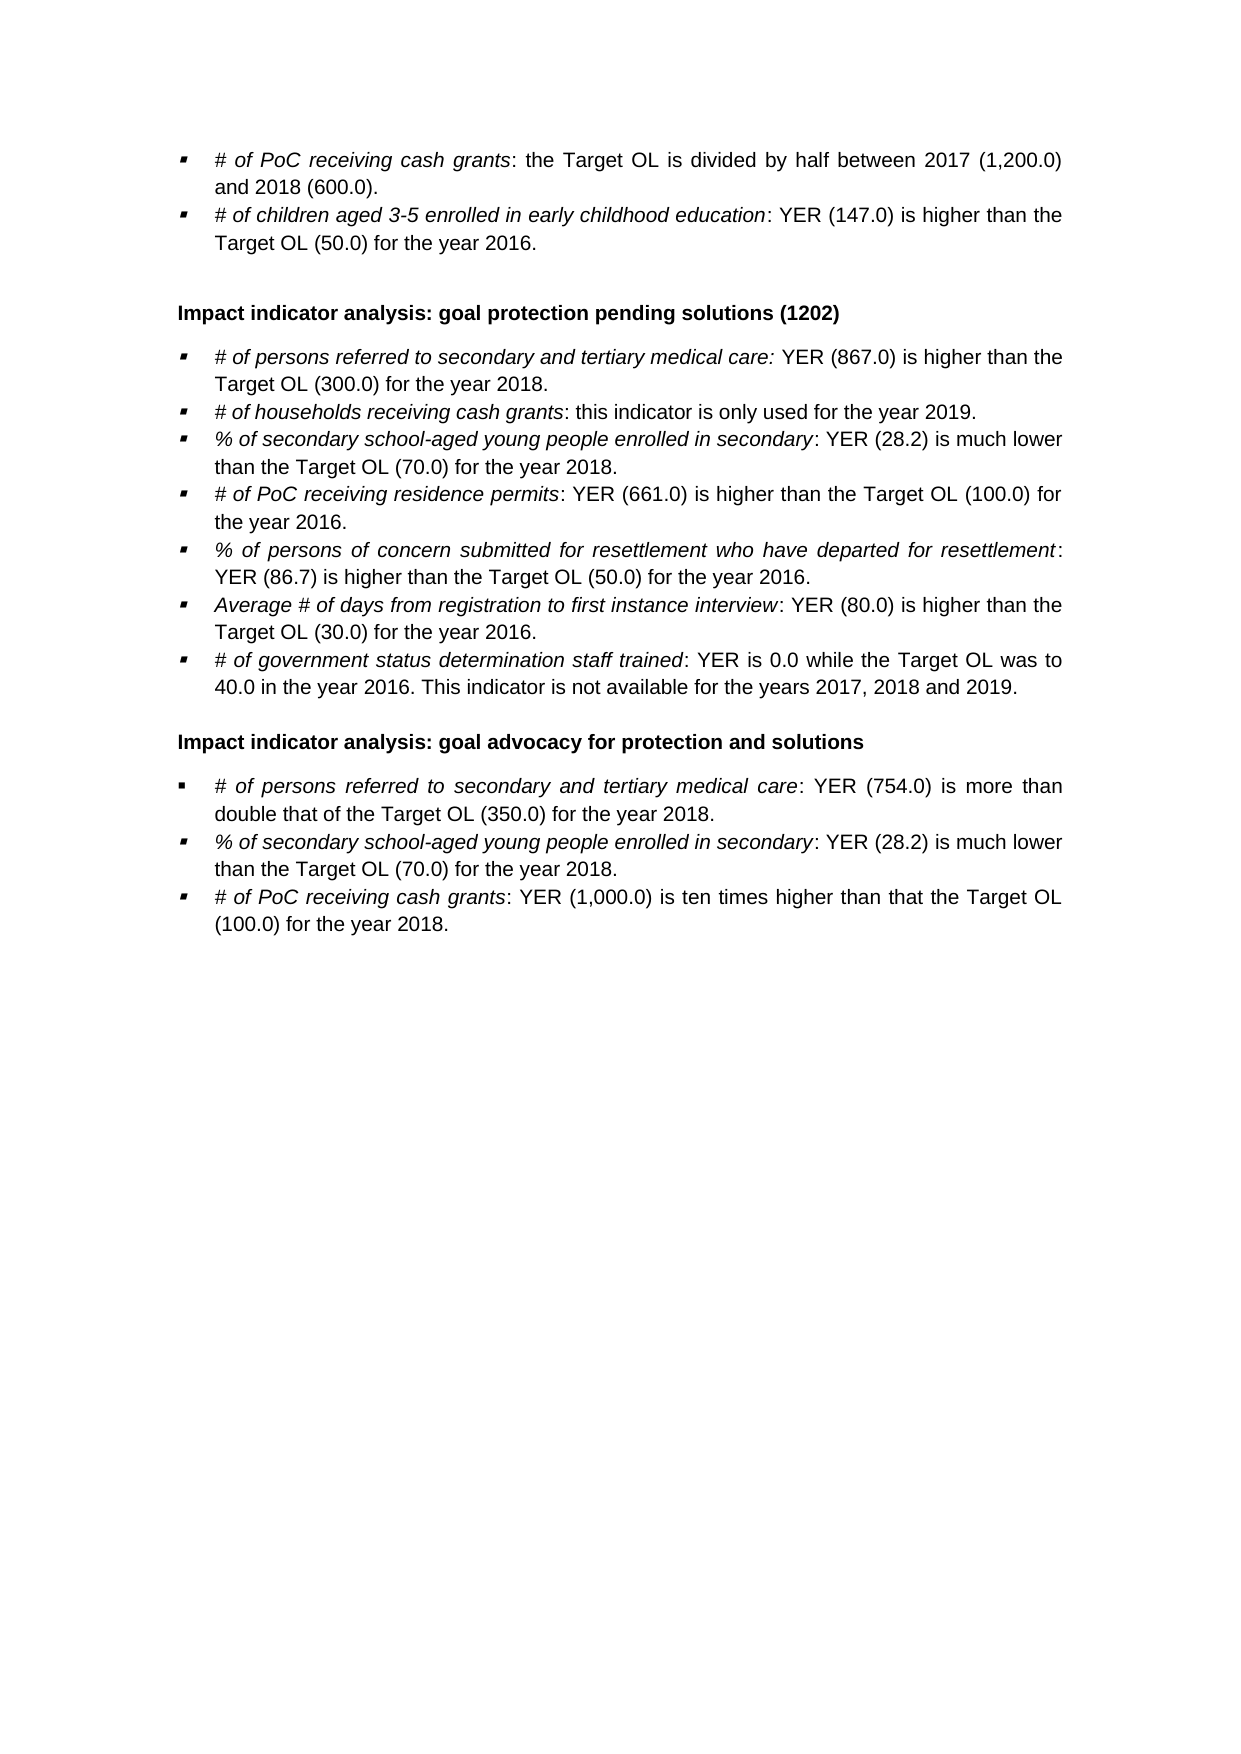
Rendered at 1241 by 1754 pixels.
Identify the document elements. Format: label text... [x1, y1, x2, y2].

list # of persons referred to secondary and tertiary medical care: YER (754.0) is more than double that of the Target OL (350.0) for the year 2018. [177, 774, 1063, 826]
list % of secondary school-aged young people enrolled in secondary: YER (28.2) is much lower than the Target OL (70.0) for the year 2018. [177, 427, 1063, 479]
list # of households receiving cash grants: this indicator is only used for the year 2019. [177, 399, 1063, 424]
list # of PoC receiving cash grants: YER (1,000.0) is ten times higher than that the Target OL (100.0) for the year 2018. [177, 884, 1063, 936]
text Impact indicator analysis: goal advocacy for protection and solutions [177, 730, 1063, 754]
list # of persons referred to secondary and tertiary medical care: YER (867.0) is higher than the Target OL (300.0) for the year 2018. [177, 344, 1063, 396]
list # of PoC receiving residence permits: YER (661.0) is higher than the Target OL (100.0) for the year 2016. [177, 482, 1063, 534]
list Average # of days from registration to first instance interview: YER (80.0) is higher than the Target OL (30.0) for the year 2016. [177, 592, 1063, 644]
list # of government status determination staff trained: YER is 0.0 while the Target OL was to 40.0 in the year 2016. This indicator is not available for the years 2017, 2018 and 2019. [177, 648, 1063, 699]
list % of persons of concern submitted for resettlement who have departed for resettlement: YER (86.7) is higher than the Target OL (50.0) for the year 2016. [177, 537, 1063, 589]
text Impact indicator analysis: goal protection pending solutions (1202) [177, 300, 1063, 324]
list % of secondary school-aged young people enrolled in secondary: YER (28.2) is much lower than the Target OL (70.0) for the year 2018. [177, 829, 1063, 881]
list # of children aged 3-5 enrolled in early childhood education: YER (147.0) is higher than the Target OL (50.0) for the year 2016. [177, 203, 1063, 254]
list # of PoC receiving cash grants: the Target OL is divided by half between 2017 (1,200.0) and 2018 (600.0). [177, 148, 1063, 199]
